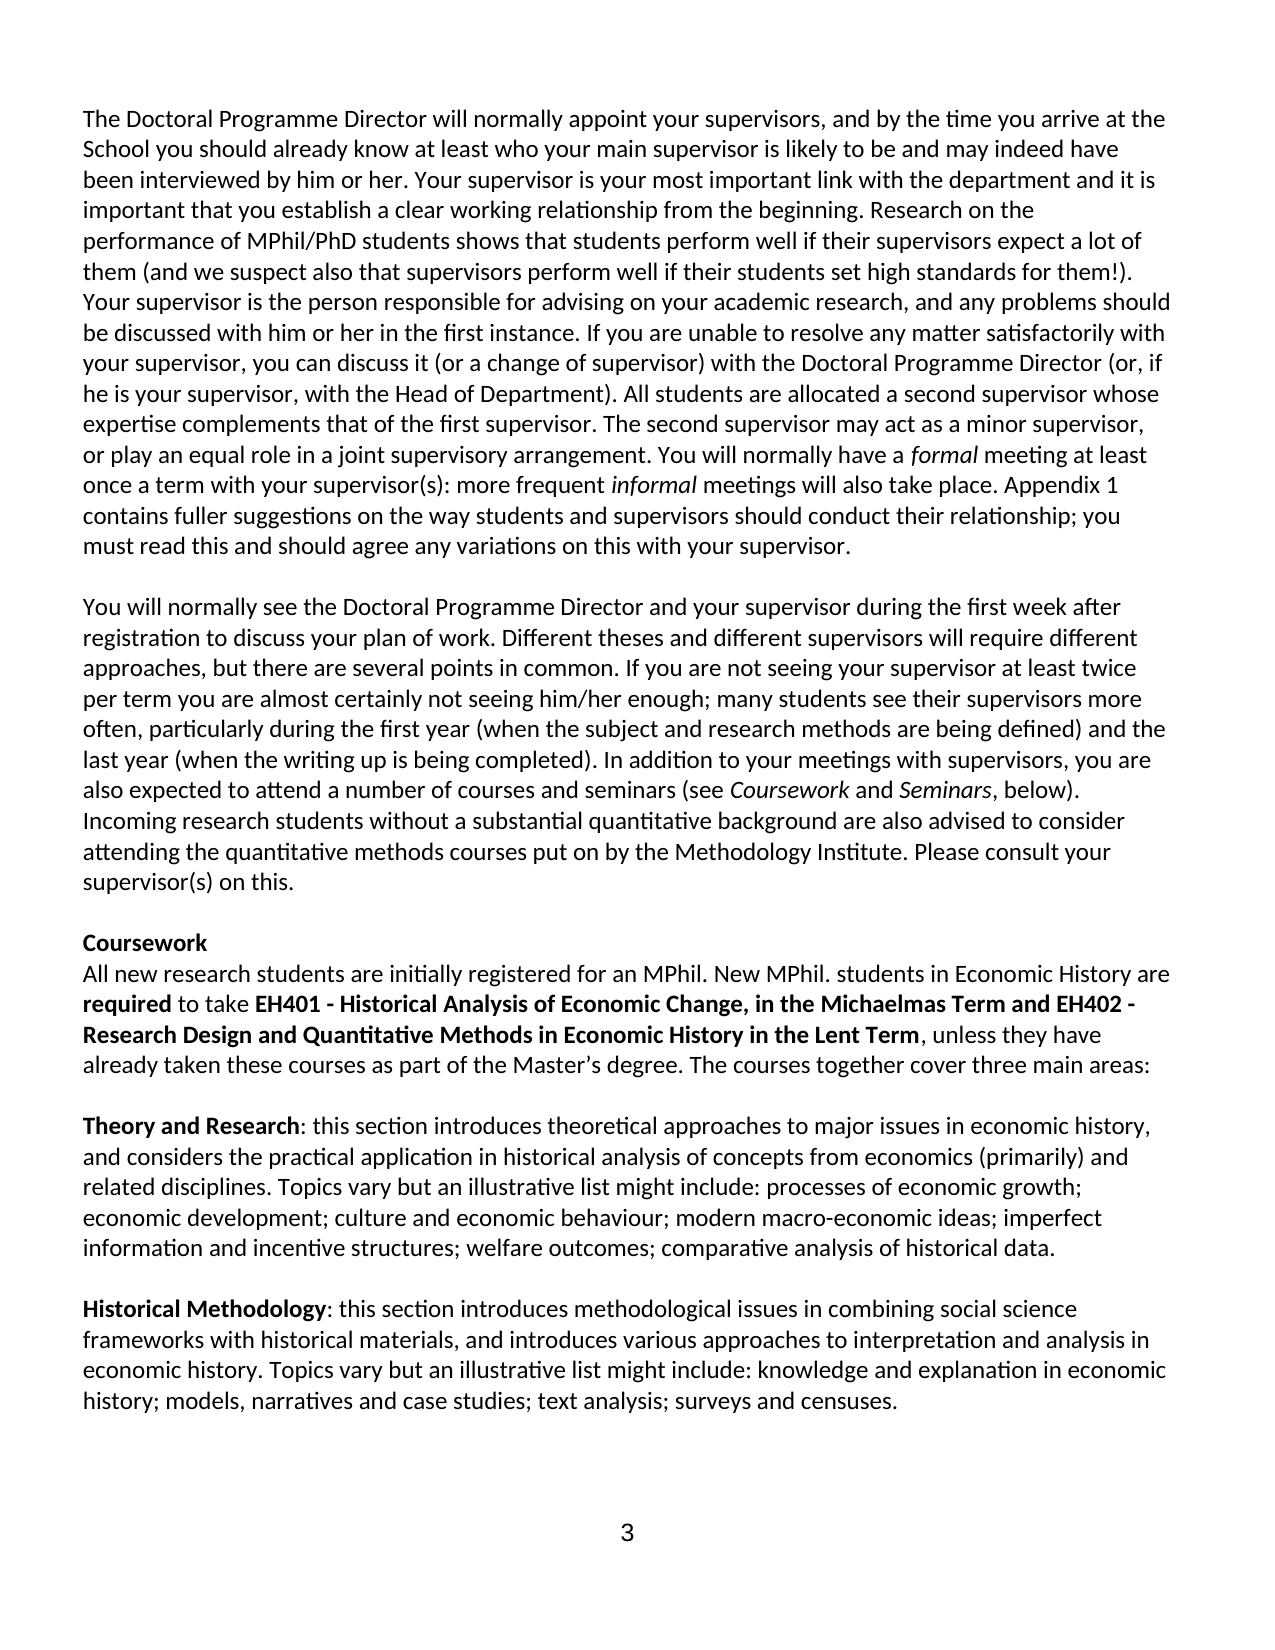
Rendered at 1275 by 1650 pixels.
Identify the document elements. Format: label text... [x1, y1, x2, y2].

text Coursework [83, 927, 1172, 958]
text All new research students are initially registered for an MPhil. New MPhil. students in Economic History are required to take EH401 - Historical Analysis of Economic Change, in the Michaelmas Term and EH402 - Research Design and Quantitative Methods in Economic History in the Lent Term, unless they have already taken these courses as part of the Master’s degree. The courses together cover three main areas: [83, 958, 1172, 1080]
text The Doctoral Programme Director will normally appoint your supervisors, and by the time you arrive at the School you should already know at least who your main supervisor is likely to be and may indeed have been interviewed by him or her. Your supervisor is your most important link with the department and it is important that you establish a clear working relationship from the beginning. Research on the performance of MPhil/PhD students shows that students perform well if their supervisors expect a lot of them (and we suspect also that supervisors perform well if their students set high standards for them!). Your supervisor is the person responsible for advising on your academic research, and any problems should be discussed with him or her in the first instance. If you are unable to resolve any matter satisfactorily with your supervisor, you can discuss it (or a change of supervisor) with the Doctoral Programme Director (or, if he is your supervisor, with the Head of Department). All students are allocated a second supervisor whose expertise complements that of the first supervisor. The second supervisor may act as a minor supervisor, or play an equal role in a joint supervisory arrangement. You will normally have a formal meeting at least once a term with your supervisor(s): more frequent informal meetings will also take place. Appendix 1 contains fuller suggestions on the way students and supervisors should conduct their relationship; you must read this and should agree any variations on this with your supervisor. [83, 103, 1172, 561]
text You will normally see the Doctoral Programme Director and your supervisor during the first week after registration to discuss your plan of work. Different theses and different supervisors will require different approaches, but there are several points in common. If you are not seeing your supervisor at least twice per term you are almost certainly not seeing him/her enough; many students see their supervisors more often, particularly during the first year (when the subject and research methods are being defined) and the last year (when the writing up is being completed). In addition to your meetings with supervisors, you are also expected to attend a number of courses and seminars (see Coursework and Seminars, below). Incoming research students without a substantial quantitative background are also advised to consider attending the quantitative methods courses put on by the Methodology Institute. Please consult your supervisor(s) on this. [83, 591, 1172, 897]
text Theory and Research: this section introduces theoretical approaches to major issues in economic history, and considers the practical application in historical analysis of concepts from economics (primarily) and related disciplines. Topics vary but an illustrative list might include: processes of economic growth; economic development; culture and economic behaviour; modern macro-economic ideas; imperfect information and incentive structures; welfare outcomes; comparative analysis of historical data. [83, 1110, 1172, 1263]
text Historical Methodology: this section introduces methodological issues in combining social science frameworks with historical materials, and introduces various approaches to interpretation and analysis in economic history. Topics vary but an illustrative list might include: knowledge and explanation in economic history; models, narratives and case studies; text analysis; surveys and censuses. [83, 1293, 1172, 1416]
